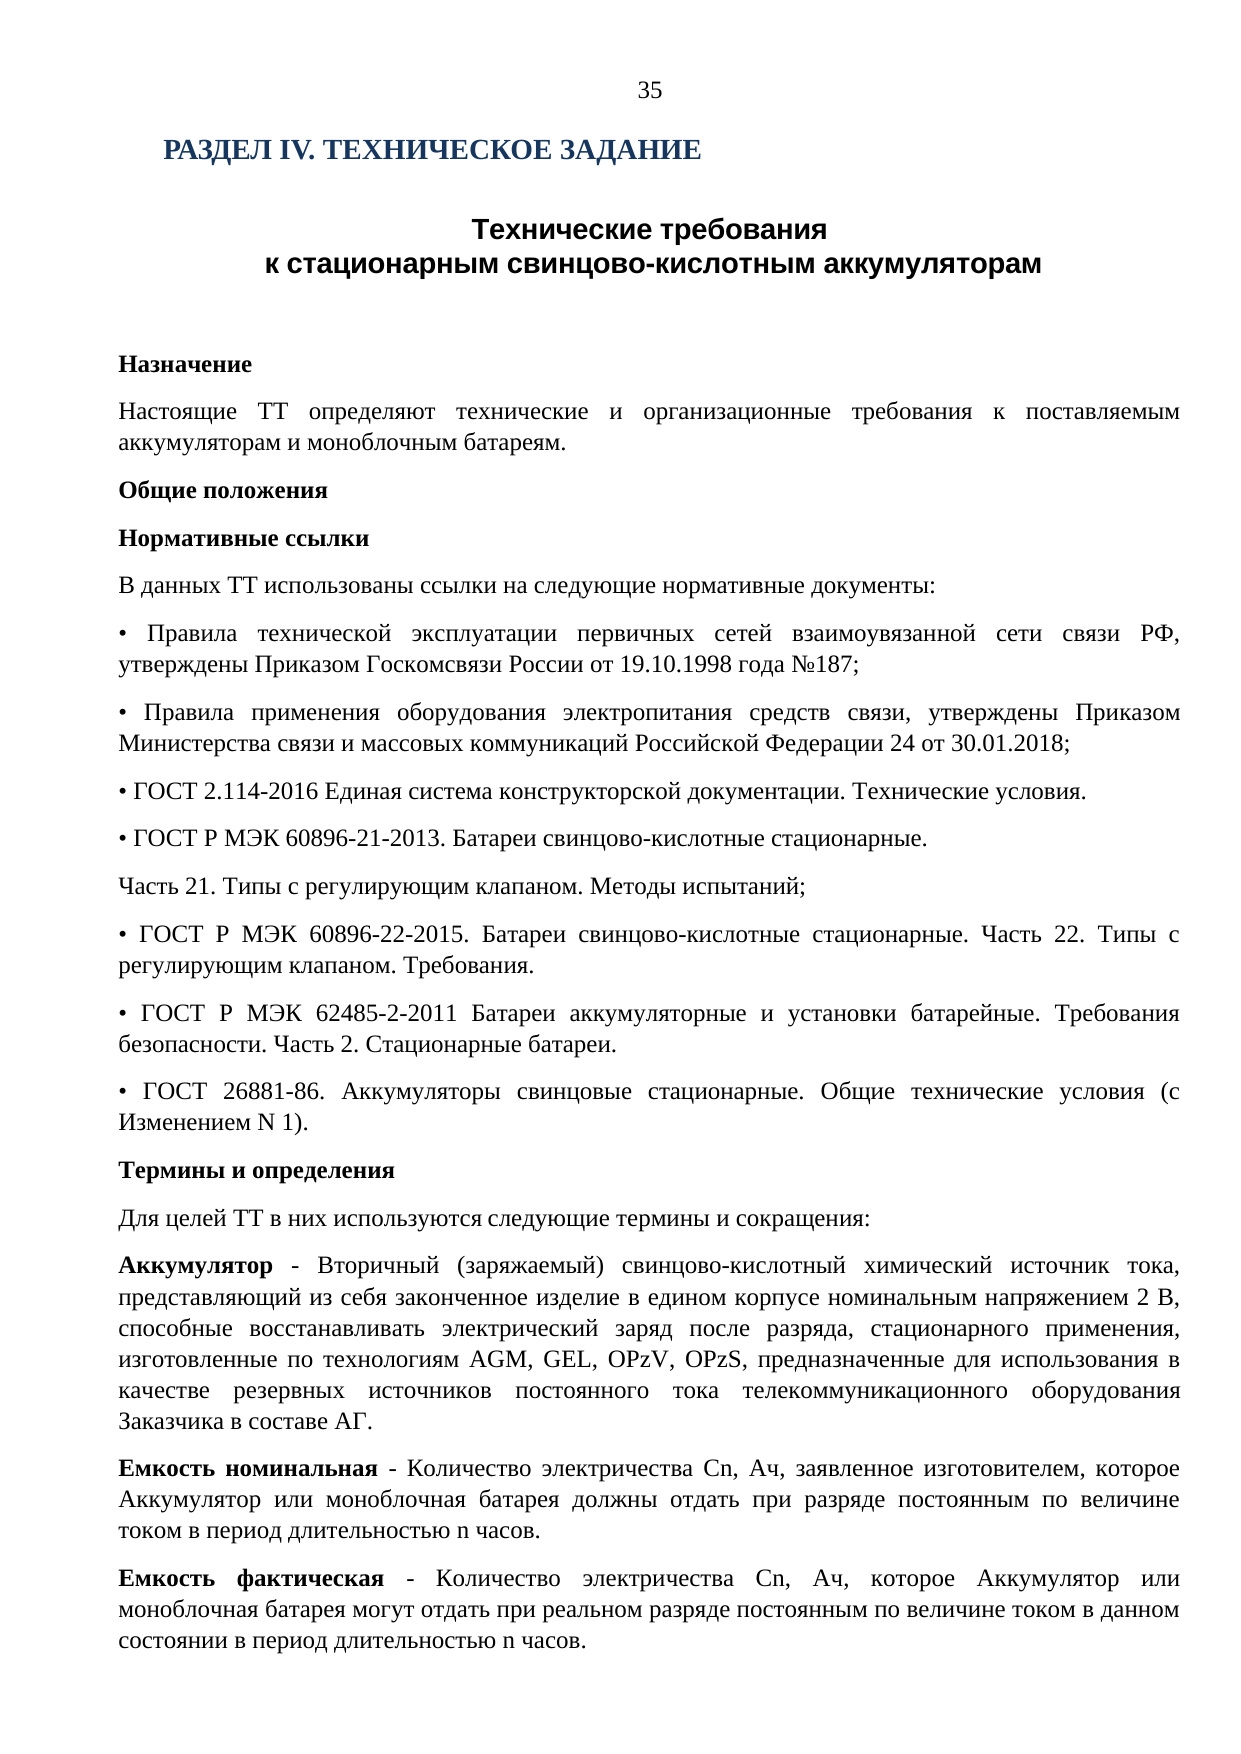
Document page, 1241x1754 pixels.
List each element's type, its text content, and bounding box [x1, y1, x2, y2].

text • ГОСТ 26881-86. Аккумуляторы свинцовые стационарные. Общие технические условия (с Изменением N 1). [118, 1076, 1181, 1136]
text • ГОСТ Р МЭК 60896-22-2015. Батареи свинцово-кислотные стационарные. Часть 22. Типы с регулирующим клапаном. Требования. [118, 919, 1181, 979]
text • ГОСТ Р МЭК 60896-21-2013. Батареи свинцово-кислотные стационарные. [118, 823, 1181, 852]
text Для целей ТТ в них используются следующие термины и сокращения: [118, 1203, 1181, 1232]
text Емкость фактическая - Количество электричества Cn, Ач, которое Аккумулятор или моноблочная батарея могут отдать при реальном разряде постоянным по величине током в данном состоянии в период длительностью n часов. [118, 1563, 1181, 1654]
text • ГОСТ Р МЭК 62485-2-2011 Батареи аккумуляторные и установки батарейные. Требования безопасности. Часть 2. Стационарные батареи. [118, 998, 1181, 1057]
text В данных ТТ использованы ссылки на следующие нормативные документы: [118, 571, 1181, 599]
text • Правила применения оборудования электропитания средств связи, утверждены Приказом Министерства связи и массовых коммуникаций Российской Федерации 24 от 30.01.2018; [118, 697, 1181, 757]
text Настоящие ТТ определяют технические и организационные требования к поставляемым аккумуляторам и моноблочным батареям. [118, 396, 1181, 456]
text Назначение [118, 349, 1181, 377]
text к стационарным свинцово-кислотным аккумуляторам [118, 246, 1181, 279]
text Технические требования [118, 212, 1181, 246]
text Термины и определения [118, 1155, 1181, 1184]
text Нормативные ссылки [118, 523, 1181, 552]
text Емкость номинальная - Количество электричества Cn, Ач, заявленное изготовителем, которое Аккумулятор или моноблочная батарея должны отдать при разряде постоянным по величине током в период длительностью n часов. [118, 1453, 1181, 1544]
text • ГОСТ 2.114-2016 Единая система конструкторской документации. Технические условия. [118, 776, 1181, 804]
text Общие положения [118, 475, 1181, 504]
text • Правила технической эксплуатации первичных сетей взаимоувязанной сети связи РФ, утверждены Приказом Госкомсвязи России от 19.10.1998 года №187; [118, 618, 1181, 678]
text Аккумулятор - Вторичный (заряжаемый) свинцово-кислотный химический источник тока, представляющий из себя законченное изделие в едином корпусе номинальным напряжением 2 В, способные восстанавливать электрический заряд после разряда, стационарного применения, изготовленные по технологиям AGM, GEL, OPzV, OPzS, предназначенные для использования в качестве резервных источников постоянного тока телекоммуникационного оборудования Заказчика в составе АГ. [118, 1251, 1181, 1434]
subtitle РАЗДЕЛ IV. ТЕХНИЧЕСКОЕ ЗАДАНИЕ [163, 132, 1181, 166]
text Часть 21. Типы с регулирующим клапаном. Методы испытаний; [118, 871, 1181, 900]
